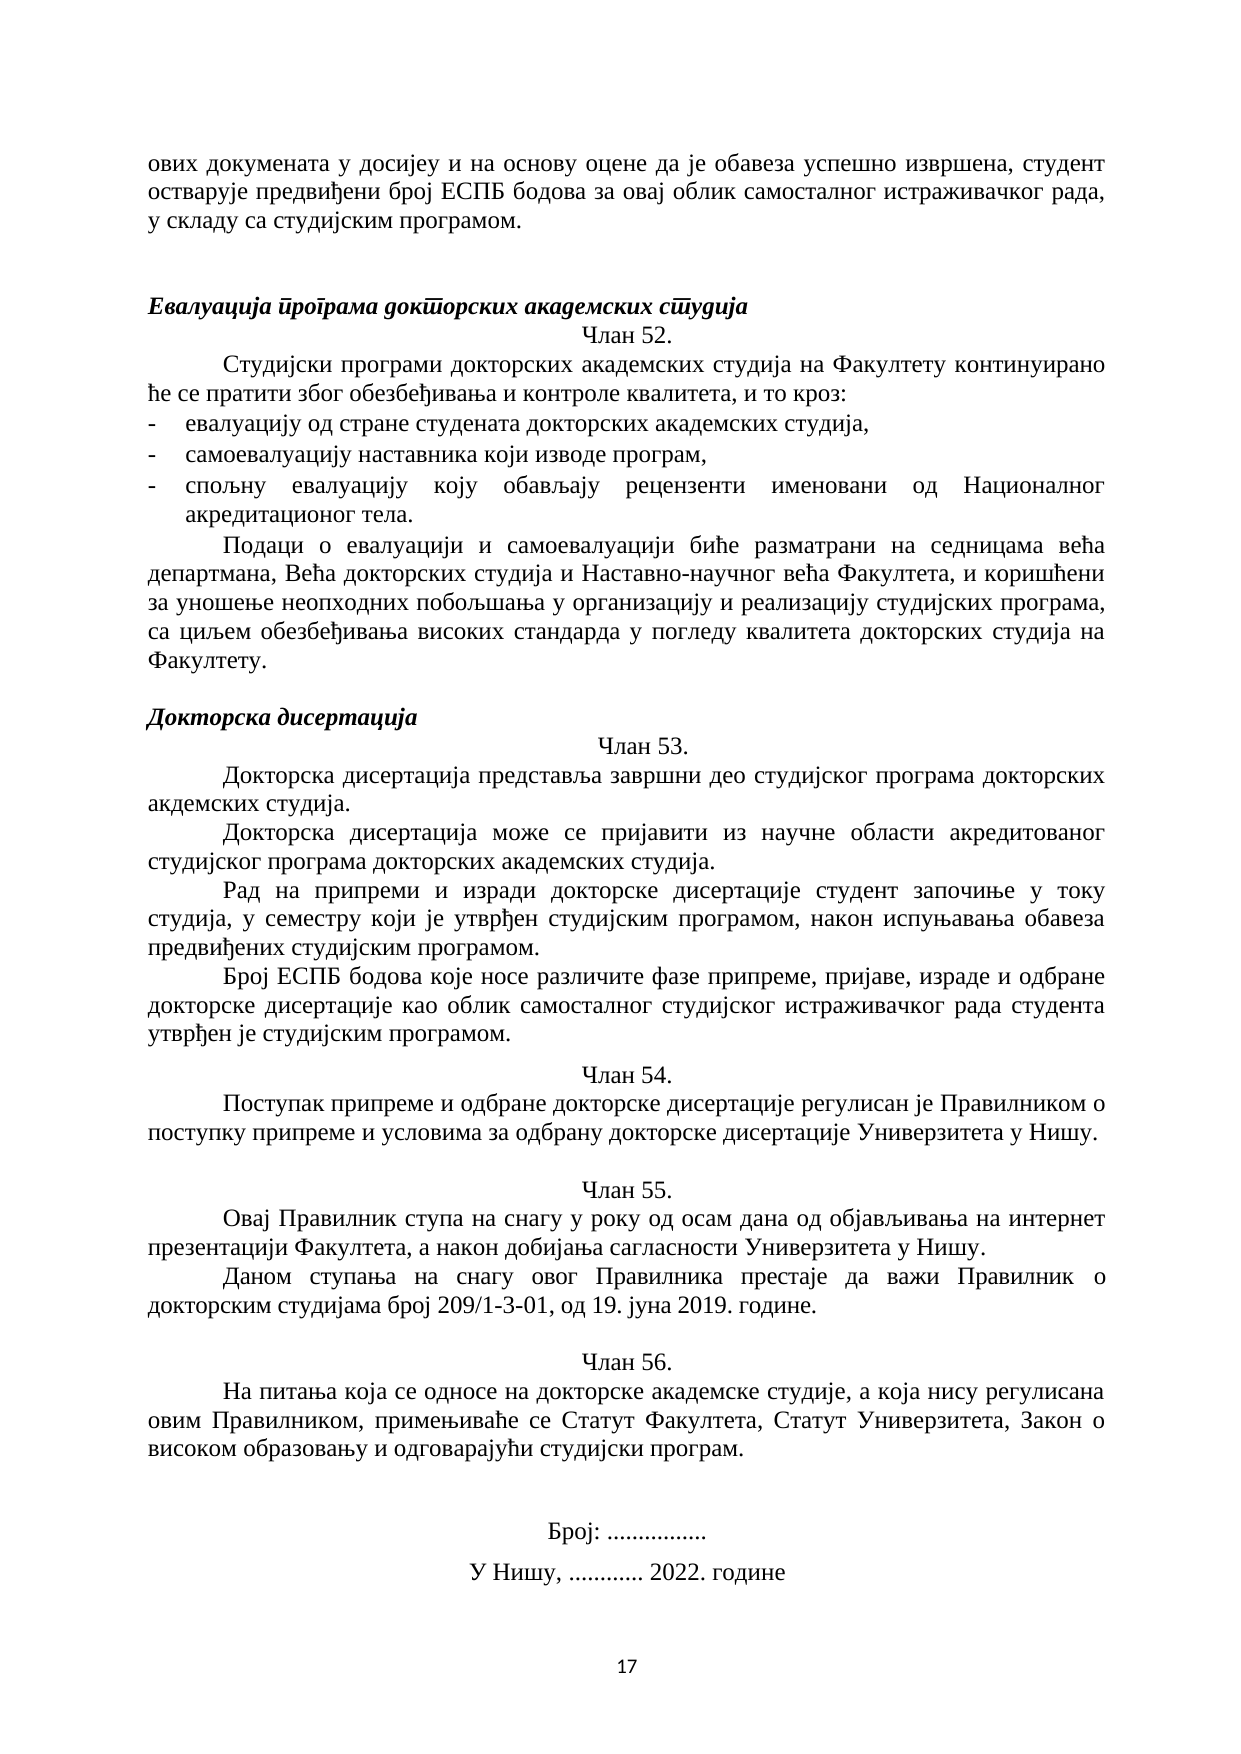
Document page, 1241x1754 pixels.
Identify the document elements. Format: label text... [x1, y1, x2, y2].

list спољну евалуацију коју обављају рецензенти именовани од Националног акредитационог тела. [148, 470, 1106, 528]
text Члан 54. [148, 1060, 1106, 1088]
text Докторска дисертација представља завршни део студијског програма докторских акдемских студија. [148, 760, 1106, 817]
text Број ЕСПБ бодова које носе различите фазе припреме, пријаве, израде и одбране докторске дисертације као облик самосталног студијског истраживачког рада студента утврђен је студијским програмом. [148, 961, 1106, 1047]
text Подаци о евалуацији и самоевалуацији биће разматрани на седницама већа департмана, Већа докторских студија и Наставно-научног већа Факултета, и коришћени за уношење неопходних побољшања у организацију и реализацију студијских програма, са циљем обезбеђивања високих стандарда у погледу квалитета докторских студија на Факултету. [148, 530, 1106, 673]
text Члан 56. [148, 1347, 1106, 1376]
text Докторска дисертација [148, 702, 1106, 731]
text У Нишу, ............ 2022. године [148, 1557, 1106, 1586]
text Овај Правилник ступа на снагу у року од осам дана од објављивања на интернет презентацији Факултета, а након добијања сагласности Универзитета у Нишу. [148, 1203, 1106, 1261]
text Члан 53. [523, 731, 1106, 760]
text Даном ступања на снагу овог Правилника престаје да важи Правилник o докторским студијама број 209/1-3-01, од 19. јуна 2019. године. [148, 1261, 1106, 1318]
text Поступак припреме и одбране докторске дисертације регулисан је Правилником о поступку припреме и условима за одбрану докторске дисертације Универзитета у Нишу. [148, 1088, 1106, 1146]
text Број: ................ [148, 1516, 1106, 1545]
text Докторска дисертација може се пријавити из научне области акредитованог студијског програма докторских академских студија. [148, 817, 1106, 875]
text Студијски програми докторских академских студија на Факултету континуирано ће се пратити због обезбеђивања и контроле квалитета, и то кроз: [148, 349, 1106, 406]
list самоевалуацију наставника који изводе програм, [148, 439, 1106, 468]
text На питања која се односе на докторске академске студије, а која нису регулисана овим Правилником, примењиваће се Статут Факултета, Статут Универзитета, Закон о високом образовању и одговарајући студијски програм. [148, 1376, 1106, 1462]
text Члан 52. [148, 320, 1106, 349]
text Рад на припреми и изради докторске дисертације студент започиње у току студија, у семестру који је утврђен студијским програмом, након испуњавања обавеза предвиђених студијским програмом. [148, 875, 1106, 961]
text Члан 55. [148, 1175, 1106, 1203]
text Евалуација програма докторских академских студија [148, 291, 1106, 320]
list евалуацију од стране студената докторских академских студија, [148, 408, 1106, 437]
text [148, 148, 1106, 234]
